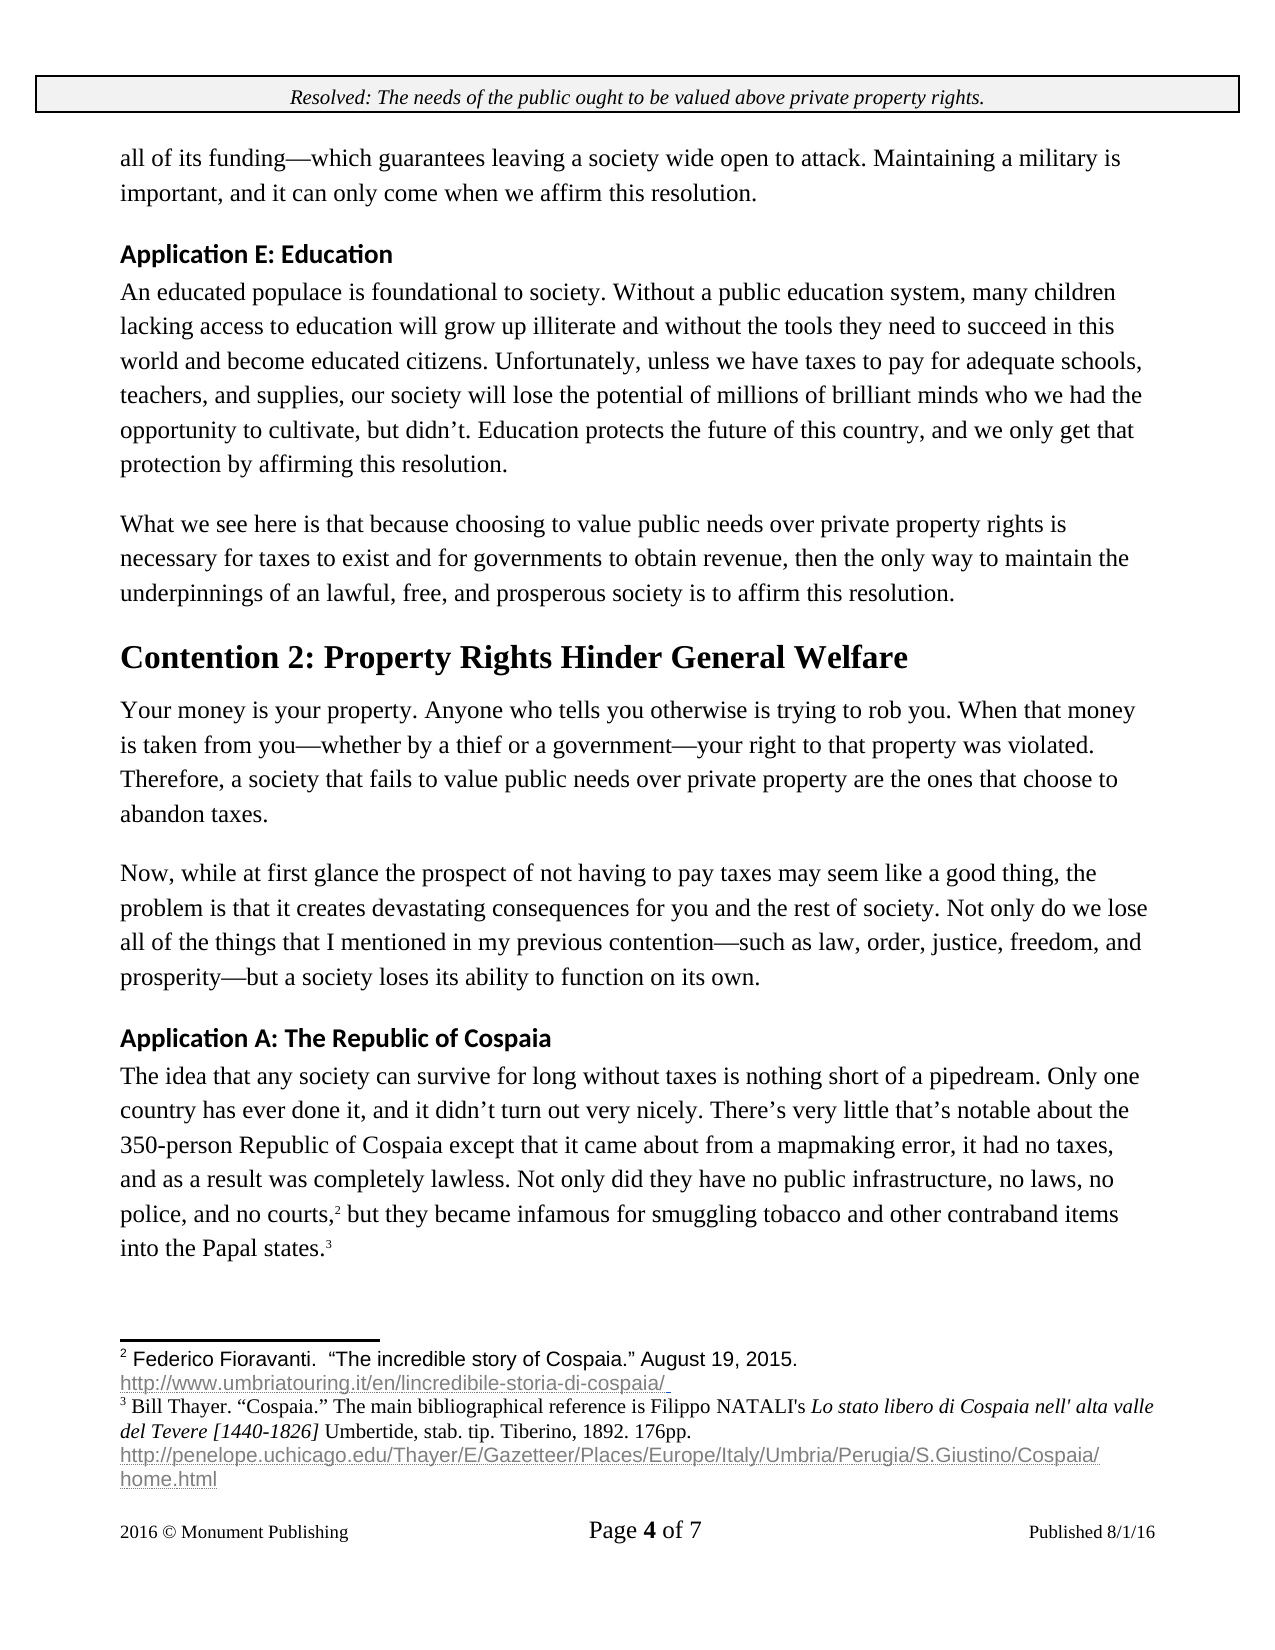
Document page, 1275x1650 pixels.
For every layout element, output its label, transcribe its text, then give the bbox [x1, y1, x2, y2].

text An educated populace is foundational to society. Without a public education system, many children lacking access to education will grow up illiterate and without the tools they need to succeed in this world and become educated citizens. Unfortunately, unless we have taxes to pay for adequate schools, teachers, and supplies, our society will lose the potential of millions of brilliant minds who we had the opportunity to cultivate, but didn’t. Education protects the future of this country, and we only get that protection by affirming this resolution. [120, 277, 1155, 478]
subtitle Application E: Education [120, 237, 1155, 270]
text Now, while at first glance the prospect of not having to pay taxes may seem like a good thing, the problem is that it creates devastating consequences for you and the rest of society. Not only do we lose all of the things that I mentioned in my previous contention—such as law, order, justice, freedom, and prosperity—but a society loses its ability to function on its own. [120, 858, 1155, 991]
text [120, 143, 1155, 207]
text The idea that any society can survive for long without taxes is nothing short of a pipedream. Only one country has ever done it, and it didn’t turn out very nicely. There’s very little that’s notable about the 350-person Republic of Cospaia except that it came about from a mapmaking error, it had no taxes, and as a result was completely lawless. Not only did they have no public infrastructure, no laws, no police, and no courts, but they became infamous for smuggling tobacco and other contraband items into the Papal states. [120, 1061, 1155, 1262]
subtitle Contention 2: Property Rights Hinder General Welfare [120, 637, 1155, 676]
text What we see here is that because choosing to value public needs over private property rights is necessary for taxes to exist and for governments to obtain revenue, then the only way to maintain the underpinnings of an lawful, free, and prosperous society is to affirm this resolution. [120, 509, 1155, 606]
text Your money is your property. Anyone who tells you otherwise is trying to rob you. When that money is taken from you—whether by a thief or a government—your right to that property was violated. Therefore, a society that fails to value public needs over private property are the ones that choose to abandon taxes. [120, 696, 1155, 828]
subtitle Application A: The Republic of Cospaia [120, 1021, 1155, 1054]
